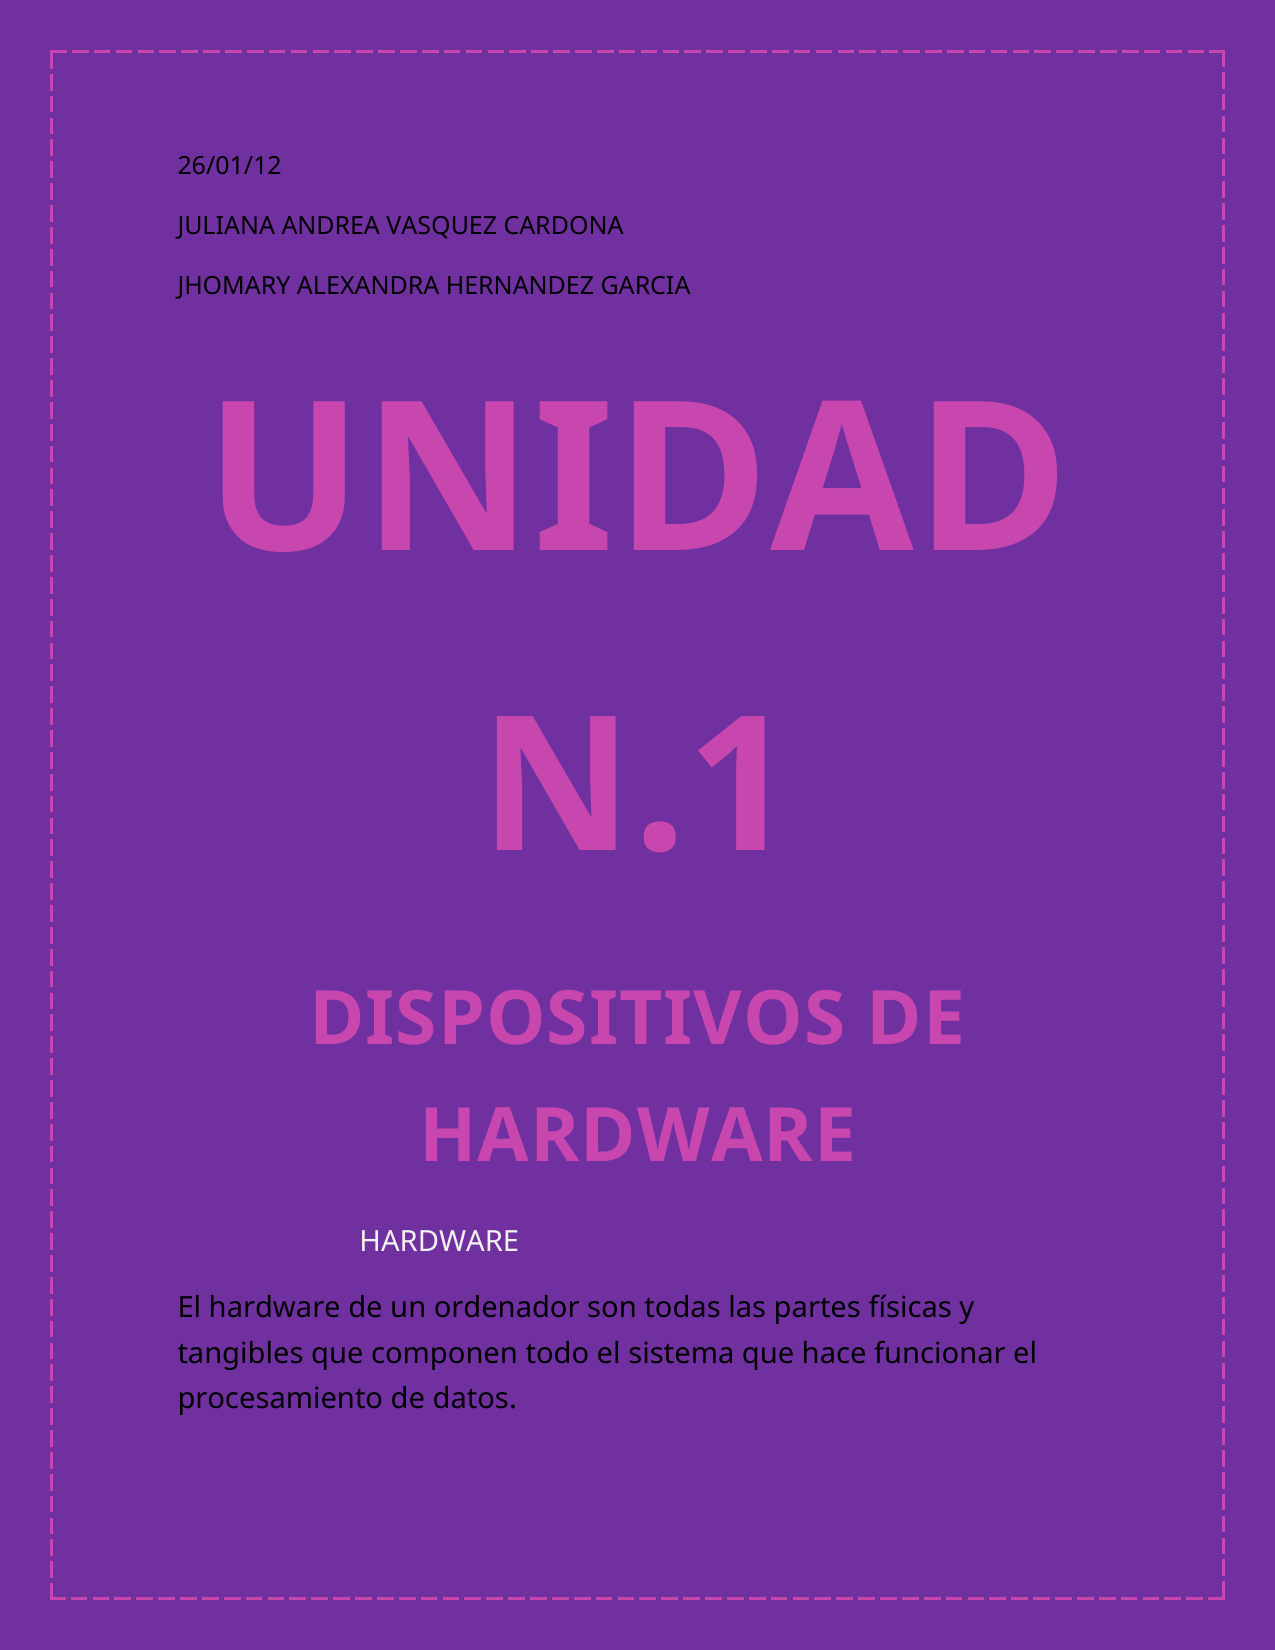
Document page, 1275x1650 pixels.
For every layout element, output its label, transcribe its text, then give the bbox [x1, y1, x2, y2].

text 26/01/12 [177, 148, 1098, 182]
text JULIANA ANDREA VASQUEZ CARDONA [177, 208, 1098, 242]
text HARDWARE [177, 1220, 1098, 1259]
text DISPOSITIVOS DE HARDWARE [177, 964, 1098, 1184]
text JHOMARY ALEXANDRA HERNANDEZ GARCIA [177, 268, 1098, 302]
text UNIDAD N.1 [177, 328, 1098, 905]
text El hardware de un ordenador son todas las partes físicas y tangibles que componen todo el sistema que hace funcionar el procesamiento de datos. [177, 1286, 1098, 1417]
